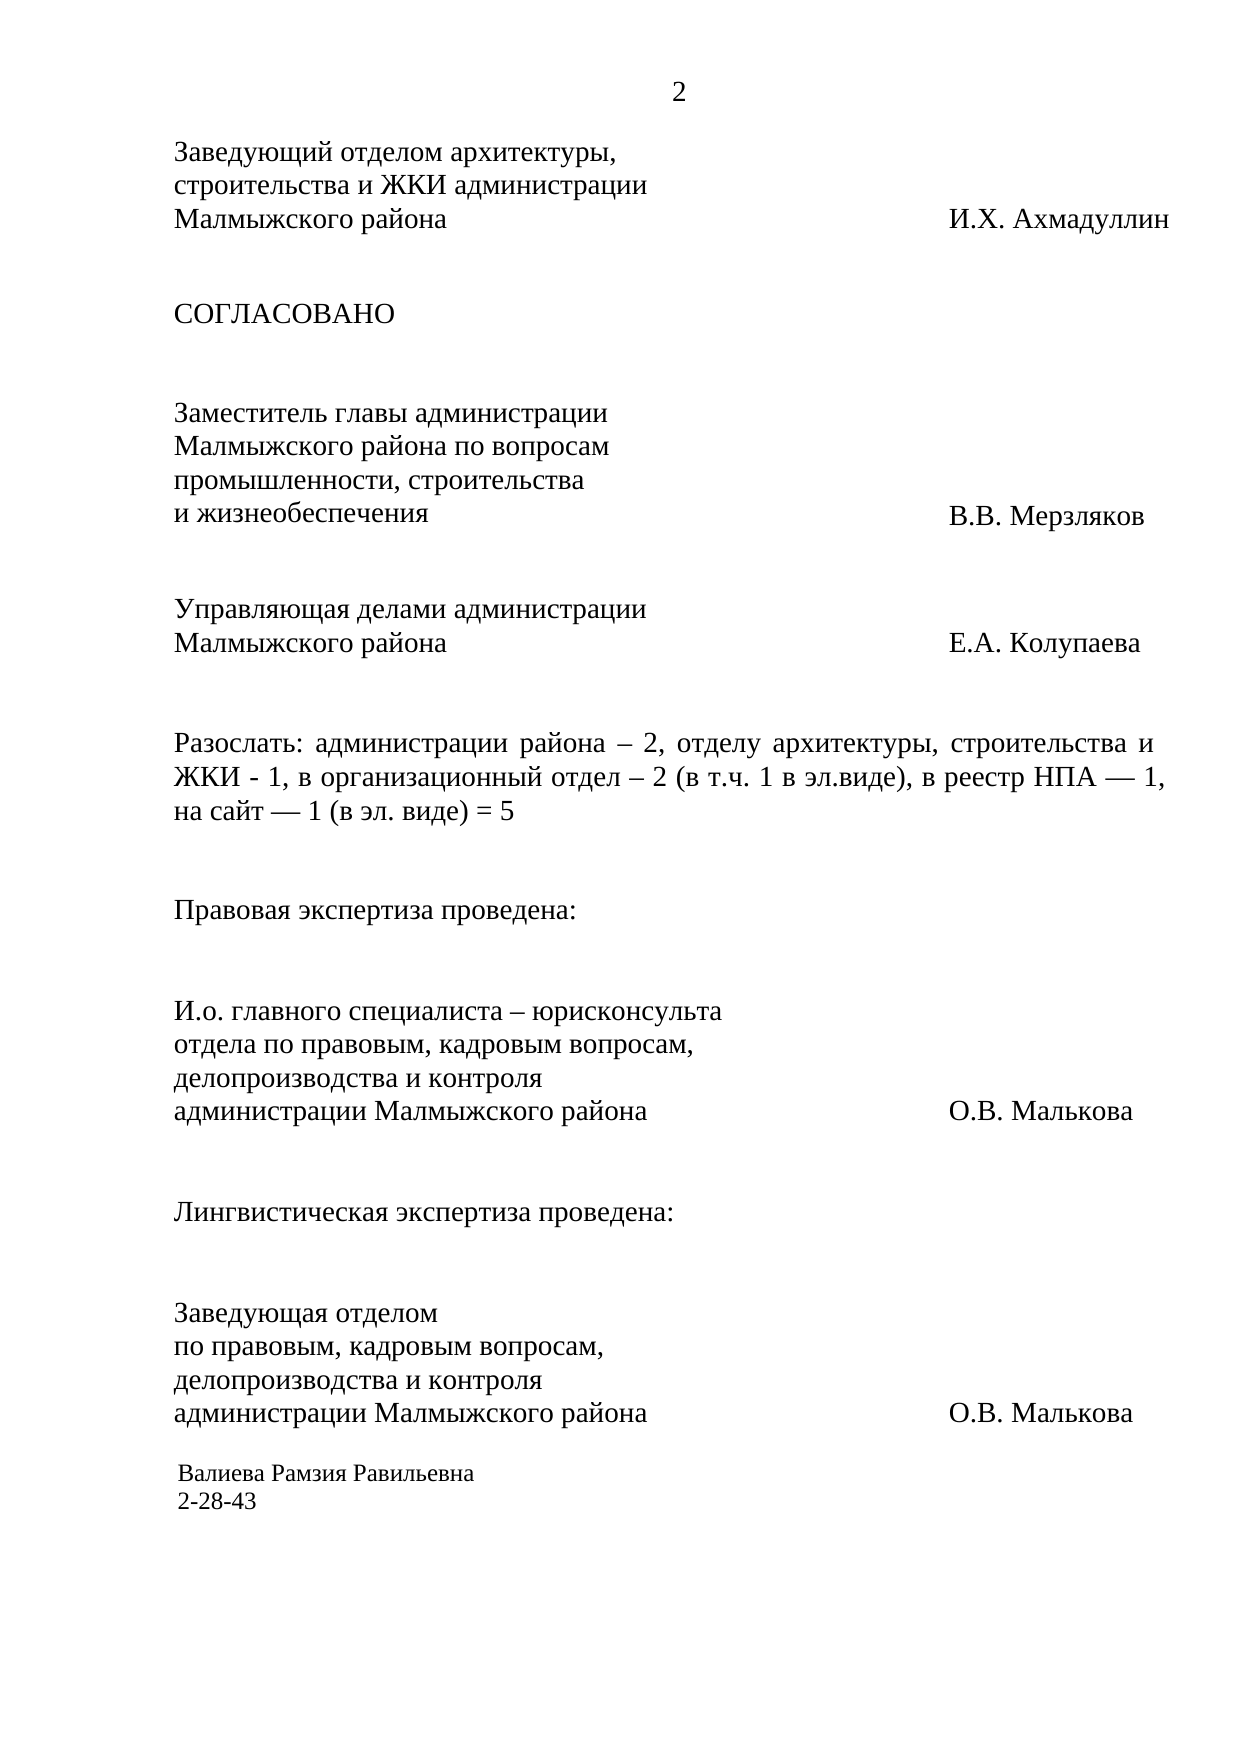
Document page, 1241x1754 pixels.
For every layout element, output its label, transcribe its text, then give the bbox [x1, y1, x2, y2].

table_cell Правовая экспертиза проведена: И.о. главного специалиста – юрисконсульта отдела по правовым, кадровым вопросам, делопроизводства и контроля администрации Малмыжского района [163, 892, 901, 1194]
table_cell Е.А. Колупаева [901, 591, 1181, 726]
table_cell Разослать: администрации района – 2, отделу архитектуры, строительства и ЖКИ - 1, в организационный отдел – 2 (в т.ч. 1 в эл.виде), в реестр НПА — 1, на сайт — 1 (в эл. виде) = 5 [163, 726, 1181, 892]
table_cell О.В. Малькова [901, 1194, 1181, 1429]
table_cell Лингвистическая экспертиза проведена: Заведующая отделом по правовым, кадровым вопросам, делопроизводства и контроля администрации Малмыжского района [163, 1194, 901, 1429]
text 2-28-43 [177, 1486, 1181, 1515]
text Валиева Рамзия Равильевна [177, 1458, 1181, 1486]
table_cell СОГЛАСОВАНО Заместитель главы администрации Малмыжского района по вопросам промышленности, строительства и жизнеобеспечения [163, 234, 901, 591]
table_cell В.В. Мерзляков [901, 234, 1181, 591]
table_cell Управляющая делами администрации Малмыжского района [163, 591, 901, 726]
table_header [163, 134, 901, 234]
table_cell О.В. Малькова [901, 892, 1181, 1194]
table_header И.Х. Ахмадуллин [901, 134, 1181, 234]
